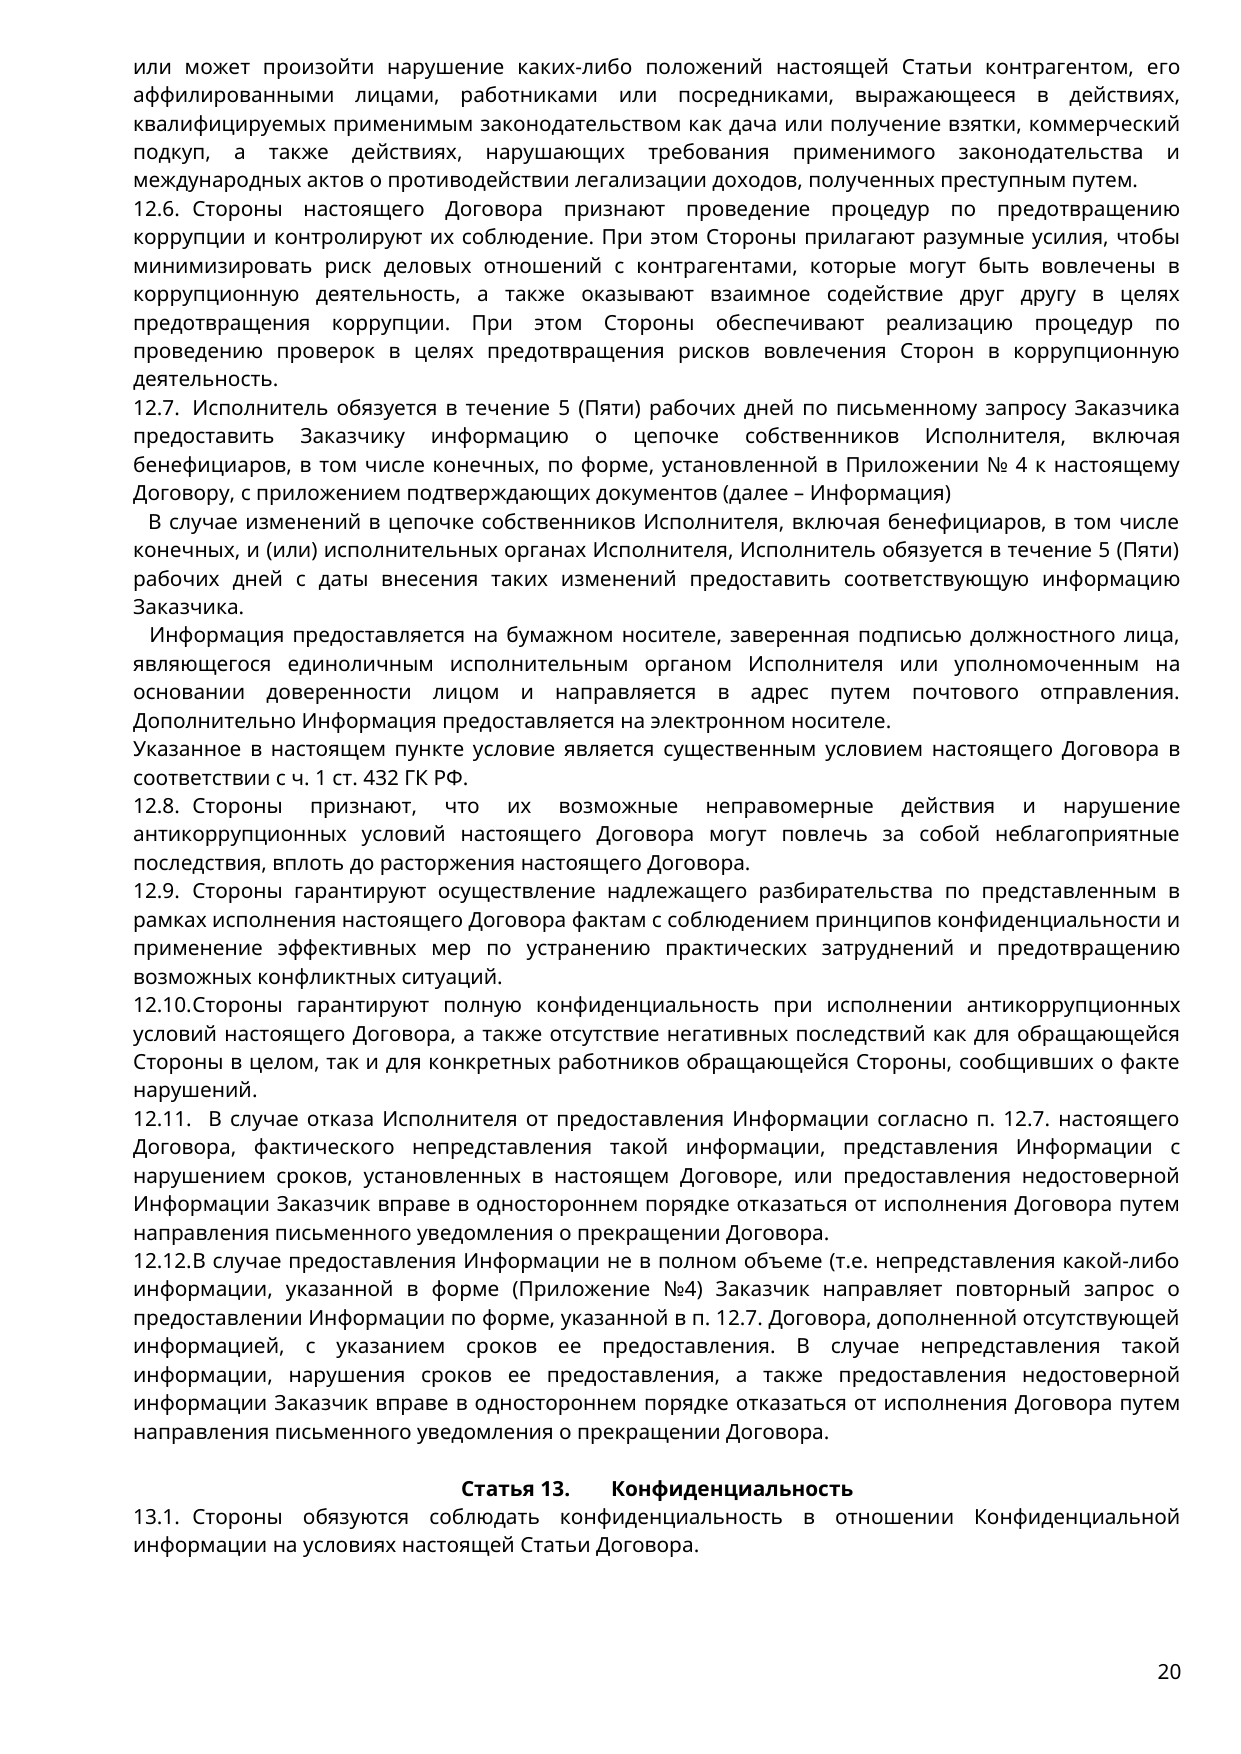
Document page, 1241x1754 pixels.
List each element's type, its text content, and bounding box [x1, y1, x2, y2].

list Стороны гарантируют полную конфиденциальность при исполнении антикоррупционных условий настоящего Договора, а также отсутствие негативных последствий как для обращающейся Стороны в целом, так и для конкретных работников обращающейся Стороны, сообщивших о факте нарушений. [133, 990, 1181, 1104]
list В случае отказа Исполнителя от предоставления Информации согласно п. 12.7. настоящего Договора, фактического непредставления такой информации, представления Информации с нарушением сроков, установленных в настоящем Договоре, или предоставления недостоверной Информации Заказчик вправе в одностороннем порядке отказаться от исполнения Договора путем направления письменного уведомления о прекращении Договора. [133, 1104, 1181, 1246]
list Стороны признают, что их возможные неправомерные действия и нарушение антикоррупционных условий настоящего Договора могут повлечь за собой неблагоприятные последствия, вплоть до расторжения настоящего Договора. [133, 791, 1181, 876]
list Стороны настоящего Договора признают проведение процедур по предотвращению коррупции и контролируют их соблюдение. При этом Стороны прилагают разумные усилия, чтобы минимизировать риск деловых отношений с контрагентами, которые могут быть вовлечены в коррупционную деятельность, а также оказывают взаимное содействие друг другу в целях предотвращения коррупции. При этом Стороны обеспечивают реализацию процедур по проведению проверок в целях предотвращения рисков вовлечения Сторон в коррупционную деятельность. [133, 194, 1181, 393]
list Стороны обязуются соблюдать конфиденциальность в отношении Конфиденциальной информации на условиях настоящей Статьи Договора. [133, 1502, 1181, 1559]
subtitle Конфиденциальность [133, 1474, 1181, 1502]
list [133, 52, 1181, 194]
list Стороны гарантируют осуществление надлежащего разбирательства по представленным в рамках исполнения настоящего Договора фактам с соблюдением принципов конфиденциальности и применение эффективных мер по устранению практических затруднений и предотвращению возможных конфликтных ситуаций. [133, 876, 1181, 990]
list Указанное в настоящем пункте условие является существенным условием настоящего Договора в соответствии с ч. 1 ст. 432 ГК РФ. [133, 734, 1181, 791]
list Исполнитель обязуется в течение 5 (Пяти) рабочих дней по письменному запросу Заказчика предоставить Заказчику информацию о цепочке собственников Исполнителя, включая бенефициаров, в том числе конечных, по форме, установленной в Приложении № 4 к настоящему Договору, с приложением подтверждающих документов (далее – Информация) [133, 393, 1181, 507]
list В случае изменений в цепочке собственников Исполнителя, включая бенефициаров, в том числе конечных, и (или) исполнительных органах Исполнителя, Исполнитель обязуется в течение 5 (Пяти) рабочих дней с даты внесения таких изменений предоставить соответствующую информацию Заказчика. [133, 507, 1181, 621]
list В случае предоставления Информации не в полном объеме (т.е. непредставления какой-либо информации, указанной в форме (Приложение №4) Заказчик направляет повторный запрос о предоставлении Информации по форме, указанной в п. 12.7. Договора, дополненной отсутствующей информацией, с указанием сроков ее предоставления. В случае непредставления такой информации, нарушения сроков ее предоставления, а также предоставления недостоверной информации Заказчик вправе в одностороннем порядке отказаться от исполнения Договора путем направления письменного уведомления о прекращении Договора. [133, 1246, 1181, 1445]
text Информация предоставляется на бумажном носителе, заверенная подписью должностного лица, являющегося единоличным исполнительным органом Исполнителя или уполномоченным на основании доверенности лицом и направляется в адрес путем почтового отправления. Дополнительно Информация предоставляется на электронном носителе. [133, 621, 1181, 734]
